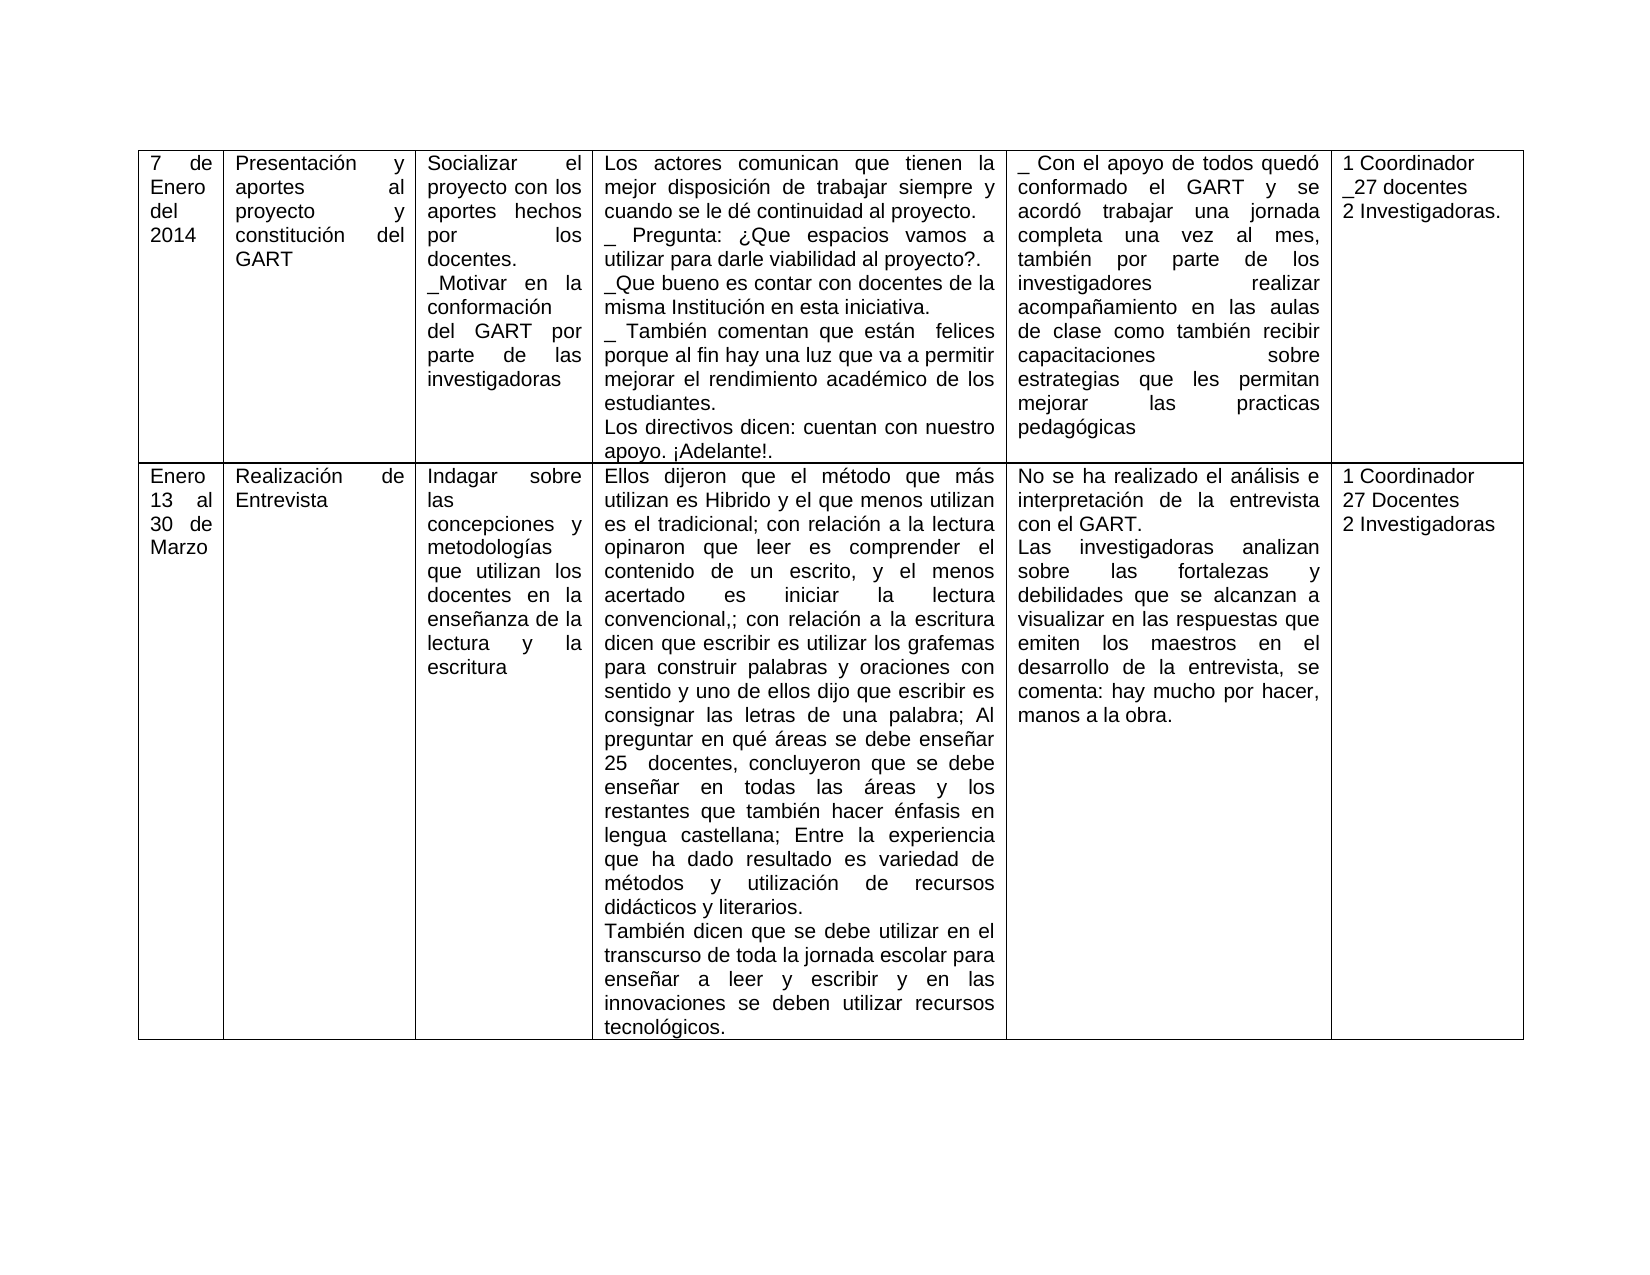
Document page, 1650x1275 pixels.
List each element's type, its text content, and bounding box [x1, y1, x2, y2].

table_cell Presentación y aportes al proyecto y constitución del GART [224, 151, 415, 462]
table_cell Socializar el proyecto con los aportes hechos por los docentes. _Motivar en la conformación del GART por parte de las investigadoras [416, 151, 592, 462]
table_cell _ Con el apoyo de todos quedó conformado el GART y se acordó trabajar una jornada completa una vez al mes, también por parte de los investigadores realizar acompañamiento en las aulas de clase como también recibir capacitaciones sobre estrategias que les permitan mejorar las practicas pedagógicas [1007, 151, 1331, 462]
table_cell Ellos dijeron que el método que más utilizan es Hibrido y el que menos utilizan es el tradicional; con relación a la lectura opinaron que leer es comprender el contenido de un escrito, y el menos acertado es iniciar la lectura convencional,; con relación a la escritura dicen que escribir es utilizar los grafemas para construir palabras y oraciones con sentido y uno de ellos dijo que escribir es consignar las letras de una palabra; Al preguntar en qué áreas se debe enseñar 25 docentes, concluyeron que se debe enseñar en todas las áreas y los restantes que también hacer énfasis en lengua castellana; Entre la experiencia que ha dado resultado es variedad de métodos y utilización de recursos didácticos y literarios. También dicen que se debe utilizar en el transcurso de toda la jornada escolar para enseñar a leer y escribir y en las innovaciones se deben utilizar recursos tecnológicos. [593, 464, 1006, 1038]
table_cell Enero 13 al 30 de Marzo [139, 464, 223, 1038]
table_cell No se ha realizado el análisis e interpretación de la entrevista con el GART. Las investigadoras analizan sobre las fortalezas y debilidades que se alcanzan a visualizar en las respuestas que emiten los maestros en el desarrollo de la entrevista, se comenta: hay mucho por hacer, manos a la obra. [1007, 464, 1331, 1038]
table_cell 7 de Enero del 2014 [139, 151, 223, 462]
table_cell Los actores comunican que tienen la mejor disposición de trabajar siempre y cuando se le dé continuidad al proyecto. _ Pregunta: ¿Que espacios vamos a utilizar para darle viabilidad al proyecto?. _Que bueno es contar con docentes de la misma Institución en esta iniciativa. _ También comentan que están felices porque al fin hay una luz que va a permitir mejorar el rendimiento académico de los estudiantes. Los directivos dicen: cuentan con nuestro apoyo. ¡Adelante!. [593, 151, 1006, 462]
table_cell 1 Coordinador 27 Docentes 2 Investigadoras [1332, 464, 1523, 1038]
table_cell Realización de Entrevista [224, 464, 415, 1038]
table_cell Indagar sobre las concepciones y metodologías que utilizan los docentes en la enseñanza de la lectura y la escritura [416, 464, 592, 1038]
table_cell 1 Coordinador _27 docentes 2 Investigadoras. [1332, 151, 1523, 462]
